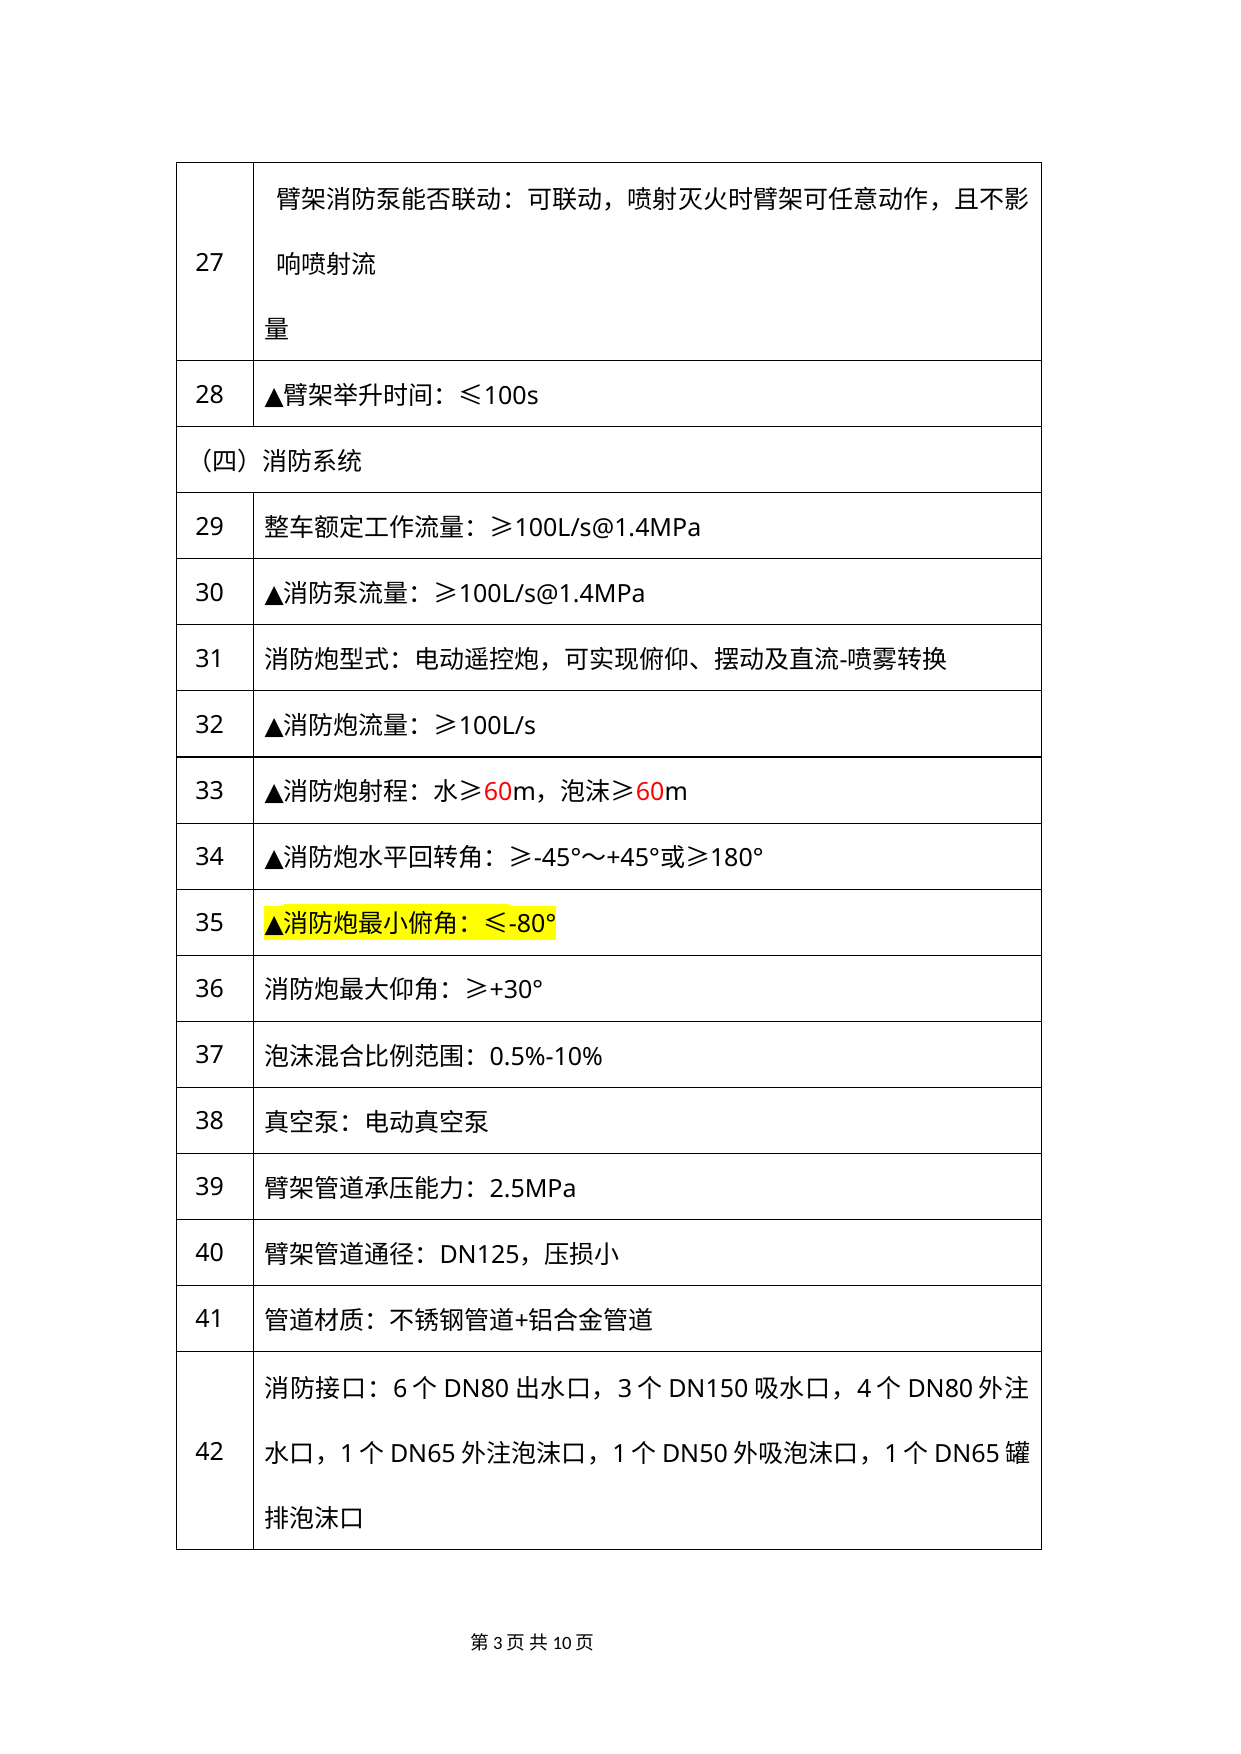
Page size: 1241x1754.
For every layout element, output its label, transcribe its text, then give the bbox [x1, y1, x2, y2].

table_cell 臂架消防泵能否联动：可联动，喷射灭火时臂架可任意动作，且不影响喷射流 量 [254, 163, 1041, 360]
table_cell [177, 691, 253, 756]
table_cell [177, 758, 253, 822]
table_cell 泡沫混合比例范围：0.5%-10% [254, 1022, 1041, 1087]
table_cell 管道材质：不锈钢管道+铝合金管道 [254, 1286, 1041, 1351]
table_cell [177, 1022, 253, 1087]
table_cell 真空泵：电动真空泵 [254, 1088, 1041, 1153]
table_cell [177, 1154, 253, 1219]
table_cell （四）消防系统 [177, 427, 1041, 492]
table_cell 整车额定工作流量：≥100L/s@1.4MPa [254, 493, 1041, 558]
table_cell [177, 890, 253, 954]
table_cell [177, 1352, 253, 1549]
table_cell [177, 1088, 253, 1153]
table_cell [177, 824, 253, 888]
table_cell 臂架管道承压能力：2.5MPa [254, 1154, 1041, 1219]
table_cell ▲消防炮流量：≥100L/s [254, 691, 1041, 756]
table_cell [177, 956, 253, 1021]
table_cell [177, 163, 253, 360]
table_cell [177, 361, 253, 426]
table_cell [177, 1286, 253, 1351]
table_cell ▲消防炮最小俯角：≤-80° [254, 890, 1041, 954]
table_cell 臂架管道通径：DN125，压损小 [254, 1220, 1041, 1285]
table_cell ▲消防炮射程：水≥60m，泡沫≥60m [254, 758, 1041, 822]
table_cell ▲消防炮水平回转角：≥-45°～+45°或≥180° [254, 824, 1041, 888]
table_cell 消防炮型式：电动遥控炮，可实现俯仰、摆动及直流-喷雾转换 [254, 625, 1041, 690]
table_cell [177, 493, 253, 558]
table_cell 消防接口：6个DN80出水口，3个DN150吸水口，4个DN80外注水口，1个DN65外注泡沫口，1个DN50外吸泡沫口，1个DN65罐排泡沫口 [254, 1352, 1041, 1549]
table_cell ▲消防泵流量：≥100L/s@1.4MPa [254, 559, 1041, 624]
table_cell ▲臂架举升时间：≤100s [254, 361, 1041, 426]
table_cell [177, 625, 253, 690]
table_cell 消防炮最大仰角：≥+30° [254, 956, 1041, 1021]
table_cell [177, 559, 253, 624]
table_cell [177, 1220, 253, 1285]
